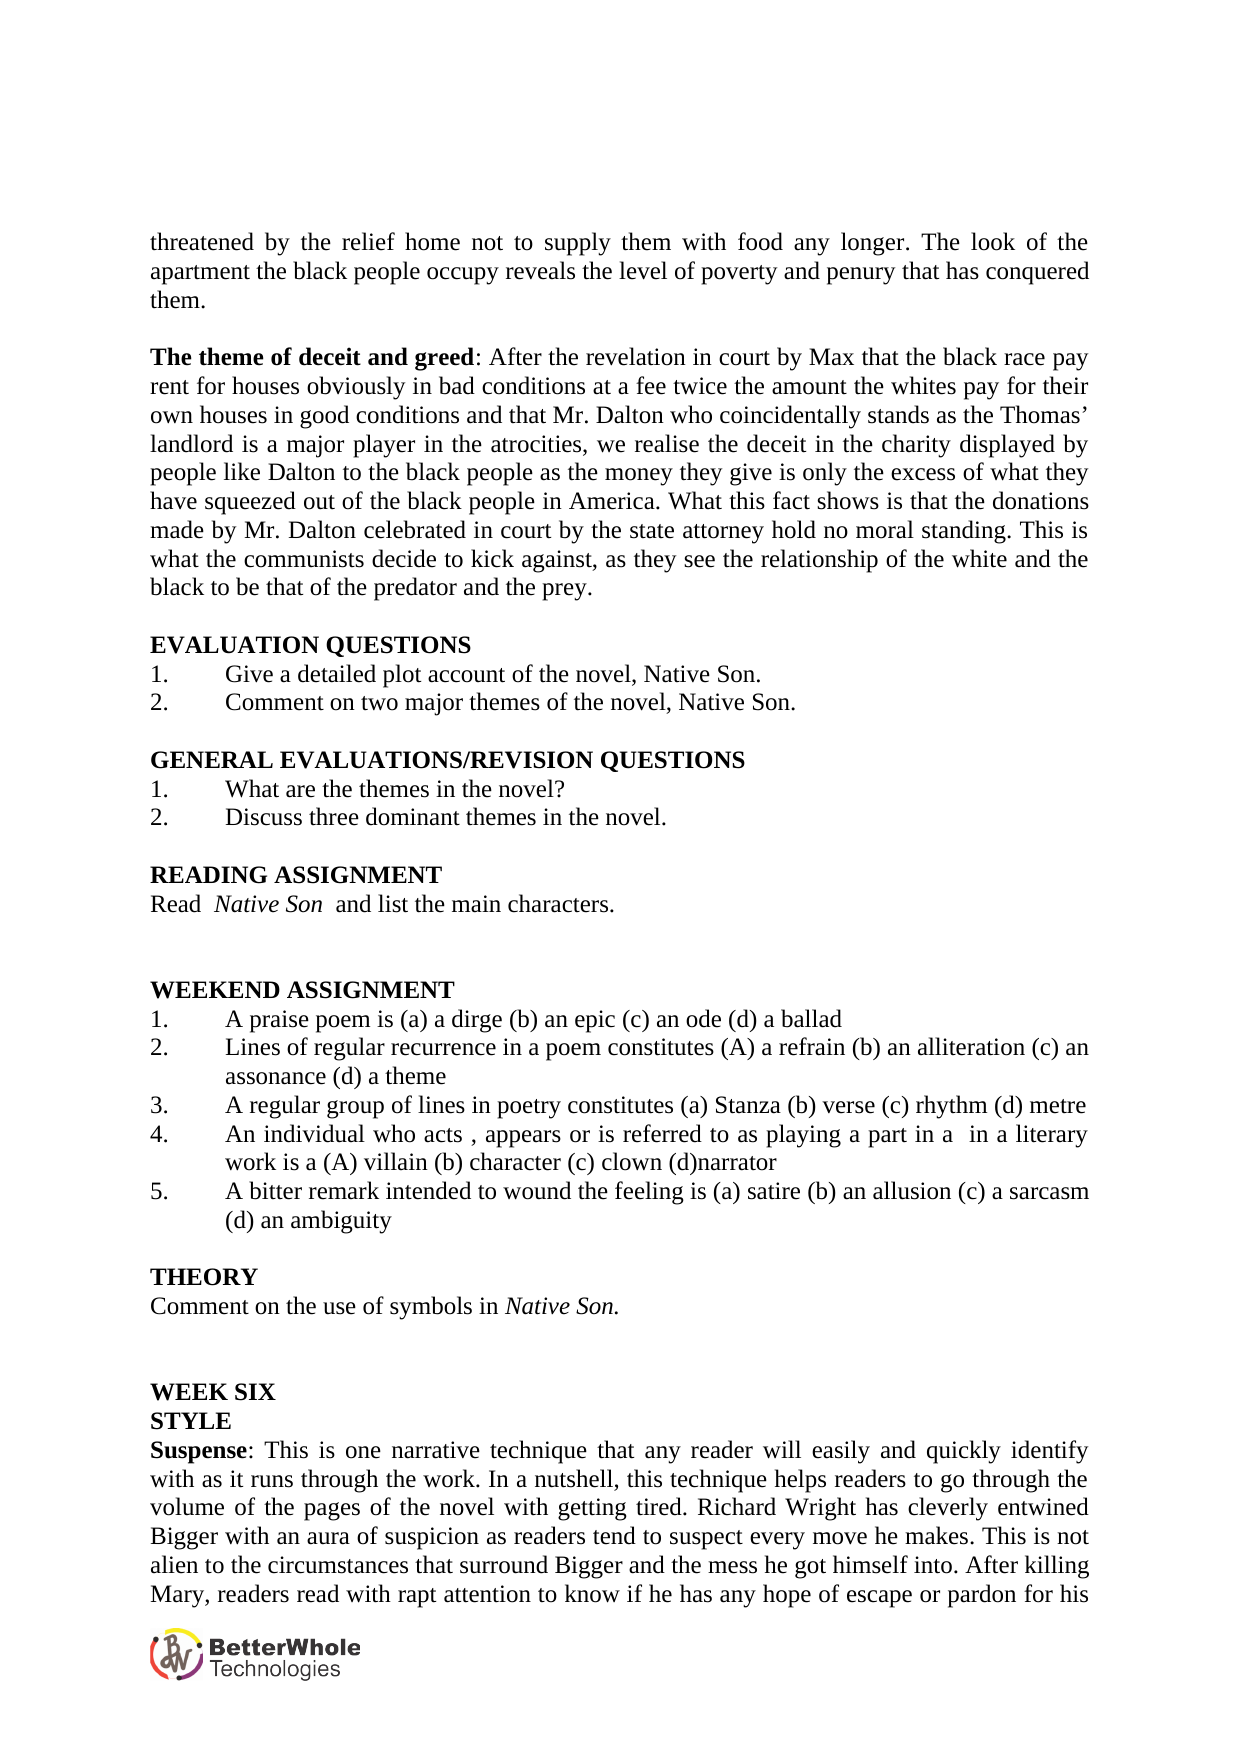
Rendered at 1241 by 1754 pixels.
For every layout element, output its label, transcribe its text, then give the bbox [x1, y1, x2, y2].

list Discuss three dominant themes in the novel. [150, 802, 1090, 831]
list An individual who acts , appears or is referred to as playing a part in a in a literary work is a (A) villain (b) character (c) clown (d)narrator [150, 1119, 1090, 1176]
picture [150, 1628, 360, 1681]
list Give a detailed plot account of the novel, Native Son. [150, 659, 1090, 687]
list A regular group of lines in poetry constitutes (a) Stanza (b) verse (c) rhythm (d) metre [150, 1090, 1090, 1119]
list The theme of deceit and greed: After the revelation in court by Max that the black race pay rent for houses obviously in bad conditions at a fee twice the amount the whites pay for their own houses in good conditions and that Mr. Dalton who coincidentally stands as the Thomas’ landlord is a major player in the atrocities, we realise the deceit in the charity displayed by people like Dalton to the black people as the money they give is only the excess of what they have squeezed out of the black people in America. What this fact shows is that the donations made by Mr. Dalton celebrated in court by the state attorney hold no moral standing. This is what the communists decide to kick against, as they see the relationship of the white and the black to be that of the predator and the prey. [150, 342, 1090, 601]
list Read Native Son and list the main characters. [150, 889, 1090, 917]
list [150, 227, 1090, 314]
list A bitter remark intended to wound the feeling is (a) satire (b) an allusion (c) a sarcasm (d) an ambiguity [150, 1176, 1090, 1234]
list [150, 1435, 1090, 1607]
list EVALUATION QUESTIONS [150, 630, 1090, 659]
list GENERAL EVALUATIONS/REVISION QUESTIONS [150, 745, 1090, 774]
list What are the themes in the novel? [150, 774, 1090, 802]
text Comment on the use of symbols in Native Son. [150, 1291, 1090, 1320]
text STYLE [150, 1406, 1090, 1435]
list Comment on two major themes of the novel, Native Son. [150, 687, 1090, 716]
text WEEK SIX [150, 1377, 1090, 1406]
text THEORY [150, 1262, 1090, 1291]
list Lines of regular recurrence in a poem constitutes (A) a refrain (b) an alliteration (c) an assonance (d) a theme [150, 1032, 1090, 1090]
list A praise poem is (a) a dirge (b) an epic (c) an ode (d) a ballad [150, 1004, 1090, 1032]
text WEEKEND ASSIGNMENT [150, 975, 1090, 1004]
text READING ASSIGNMENT [150, 860, 1090, 889]
